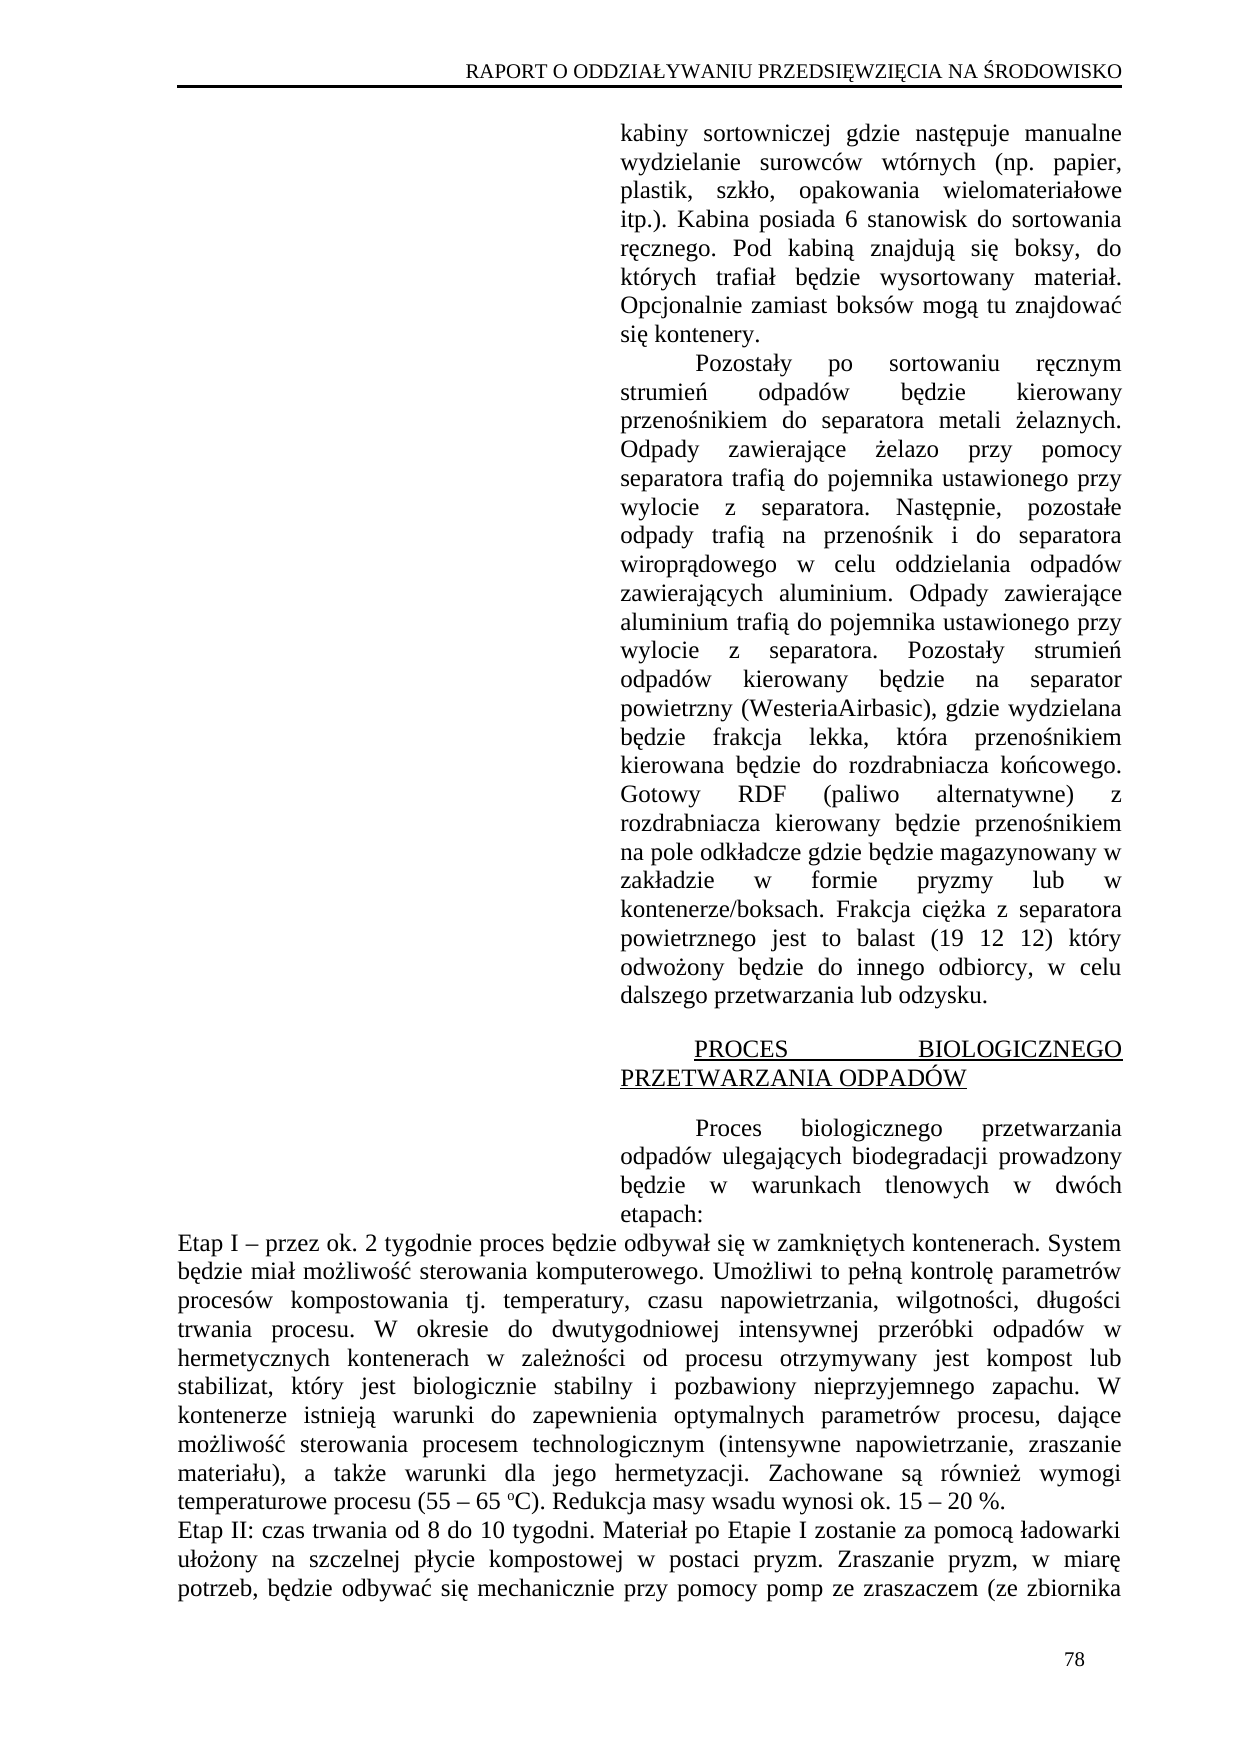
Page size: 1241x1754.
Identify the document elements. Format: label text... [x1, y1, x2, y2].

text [177, 1515, 1122, 1601]
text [620, 118, 1122, 348]
text Pozostały po sortowaniu ręcznym strumień odpadów będzie kierowany przenośnikiem do separatora metali żelaznych. Odpady zawierające żelazo przy pomocy separatora trafią do pojemnika ustawionego przy wylocie z separatora. Następnie, pozostałe odpady trafią na przenośnik i do separatora wiroprądowego w celu oddzielania odpadów zawierających aluminium. Odpady zawierające aluminium trafią do pojemnika ustawionego przy wylocie z separatora. Pozostały strumień odpadów kierowany będzie na separator powietrzny (WesteriaAirbasic), gdzie wydzielana będzie frakcja lekka, która przenośnikiem kierowana będzie do rozdrabniacza końcowego. Gotowy RDF (paliwo alternatywne) z rozdrabniacza kierowany będzie przenośnikiem na pole odkładcze gdzie będzie magazynowany w zakładzie w formie pryzmy lub w kontenerze/boksach. Frakcja ciężka z separatora powietrznego jest to balast (19 12 12) który odwożony będzie do innego odbiorcy, w celu dalszego przetwarzania lub odzysku. [620, 348, 1122, 1009]
text PROCES BIOLOGICZNEGO PRZETWARZANIA ODPADÓW [620, 1034, 1122, 1092]
text Etap I – przez ok. 2 tygodnie proces będzie odbywał się w zamkniętych kontenerach. System będzie miał możliwość sterowania komputerowego. Umożliwi to pełną kontrolę parametrów procesów kompostowania tj. temperatury, czasu napowietrzania, wilgotności, długości trwania procesu. W okresie do dwutygodniowej intensywnej przeróbki odpadów w hermetycznych kontenerach w zależności od procesu otrzymywany jest kompost lub stabilizat, który jest biologicznie stabilny i pozbawiony nieprzyjemnego zapachu. W kontenerze istnieją warunki do zapewnienia optymalnych parametrów procesu, dające możliwość sterowania procesem technologicznym (intensywne napowietrzanie, zraszanie materiału), a także warunki dla jego hermetyzacji. Zachowane są również wymogi temperaturowe procesu (55 – 65 oC). Redukcja masy wsadu wynosi ok. 15 – 20 %. [177, 1228, 1122, 1515]
text Proces biologicznego przetwarzania odpadów ulegających biodegradacji prowadzony będzie w warunkach tlenowych w dwóch etapach: [620, 1113, 1122, 1228]
